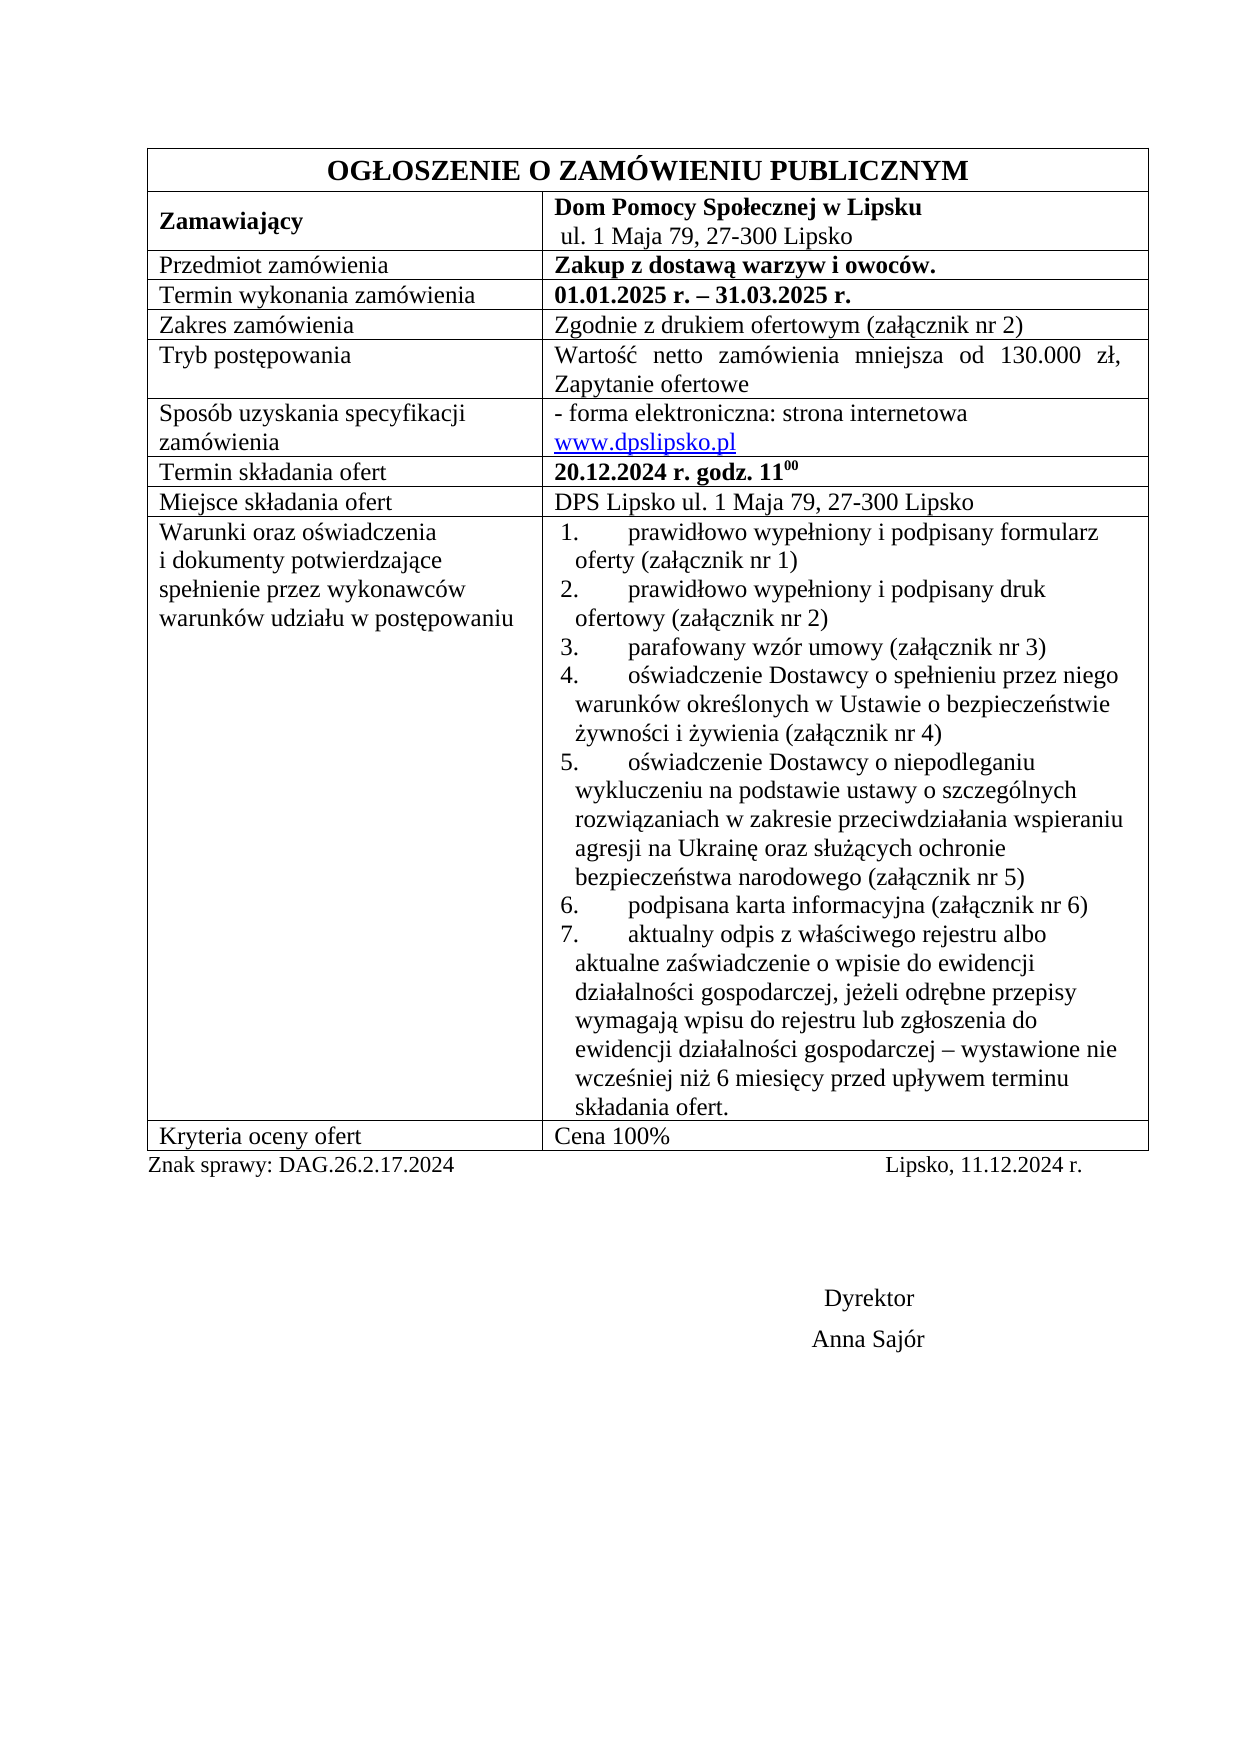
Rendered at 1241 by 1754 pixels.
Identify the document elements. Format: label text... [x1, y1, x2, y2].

table_cell Przedmiot zamówienia [148, 251, 542, 279]
table_cell 20.12.2024 r. godz. 1100 [543, 457, 1148, 486]
table_cell prawidłowo wypełniony i podpisany formularz oferty (załącznik nr 1) prawidłowo wypełniony i podpisany druk ofertowy (załącznik nr 2) parafowany wzór umowy (załącznik nr 3) oświadczenie Dostawcy o spełnieniu przez niego warunków określonych w Ustawie o bezpieczeństwie żywności i żywienia (załącznik nr 4) oświadczenie Dostawcy o niepodleganiu wykluczeniu na podstawie ustawy o szczególnych rozwiązaniach w zakresie przeciwdziałania wspieraniu agresji na Ukrainę oraz służących ochronie bezpieczeństwa narodowego (załącznik nr 5) podpisana karta informacyjna (załącznik nr 6) aktualny odpis z właściwego rejestru albo aktualne zaświadczenie o wpisie do ewidencji działalności gospodarczej, jeżeli odrębne przepisy wymagają wpisu do rejestru lub zgłoszenia do ewidencji działalności gospodarczej – wystawione nie wcześniej niż 6 miesięcy przed upływem terminu składania ofert. [543, 517, 1148, 1120]
table_cell Zakup z dostawą warzyw i owoców. [543, 251, 1148, 279]
table_cell Wartość netto zamówienia mniejsza od 130.000 zł, Zapytanie ofertowe [543, 340, 1148, 397]
table_cell Termin składania ofert [148, 457, 542, 486]
text Dyrektor [811, 1283, 1093, 1312]
table_cell Kryteria oceny ofert [148, 1121, 542, 1150]
table_header OGŁOSZENIE O ZAMÓWIENIU PUBLICZNYM [148, 149, 1148, 191]
table_cell Warunki oraz oświadczenia i dokumenty potwierdzające spełnienie przez wykonawców warunków udziału w postępowaniu [148, 517, 542, 1120]
table_cell Miejsce składania ofert [148, 487, 542, 516]
table_cell Sposób uzyskania specyfikacji zamówienia [148, 399, 542, 456]
table_cell 01.01.2025 r. – 31.03.2025 r. [543, 280, 1148, 309]
text Znak sprawy: DAG.26.2.17.2024 Lipsko, 11.12.2024 r. [148, 1151, 1093, 1177]
table_cell Dom Pomocy Społecznej w Lipsku ul. 1 Maja 79, 27-300 Lipsko [543, 192, 1148, 249]
table_cell Zamawiający [148, 192, 542, 249]
text Anna Sajór [738, 1324, 1093, 1353]
table_cell Tryb postępowania [148, 340, 542, 397]
table_cell DPS Lipsko ul. 1 Maja 79, 27-300 Lipsko [543, 487, 1148, 516]
table_cell - forma elektroniczna: strona internetowa www.dpslipsko.pl [543, 399, 1148, 456]
table_cell Zakres zamówienia [148, 310, 542, 339]
table_cell Termin wykonania zamówienia [148, 280, 542, 309]
table_cell Cena 100% [543, 1121, 1148, 1150]
table_cell Zgodnie z drukiem ofertowym (załącznik nr 2) [543, 310, 1148, 339]
